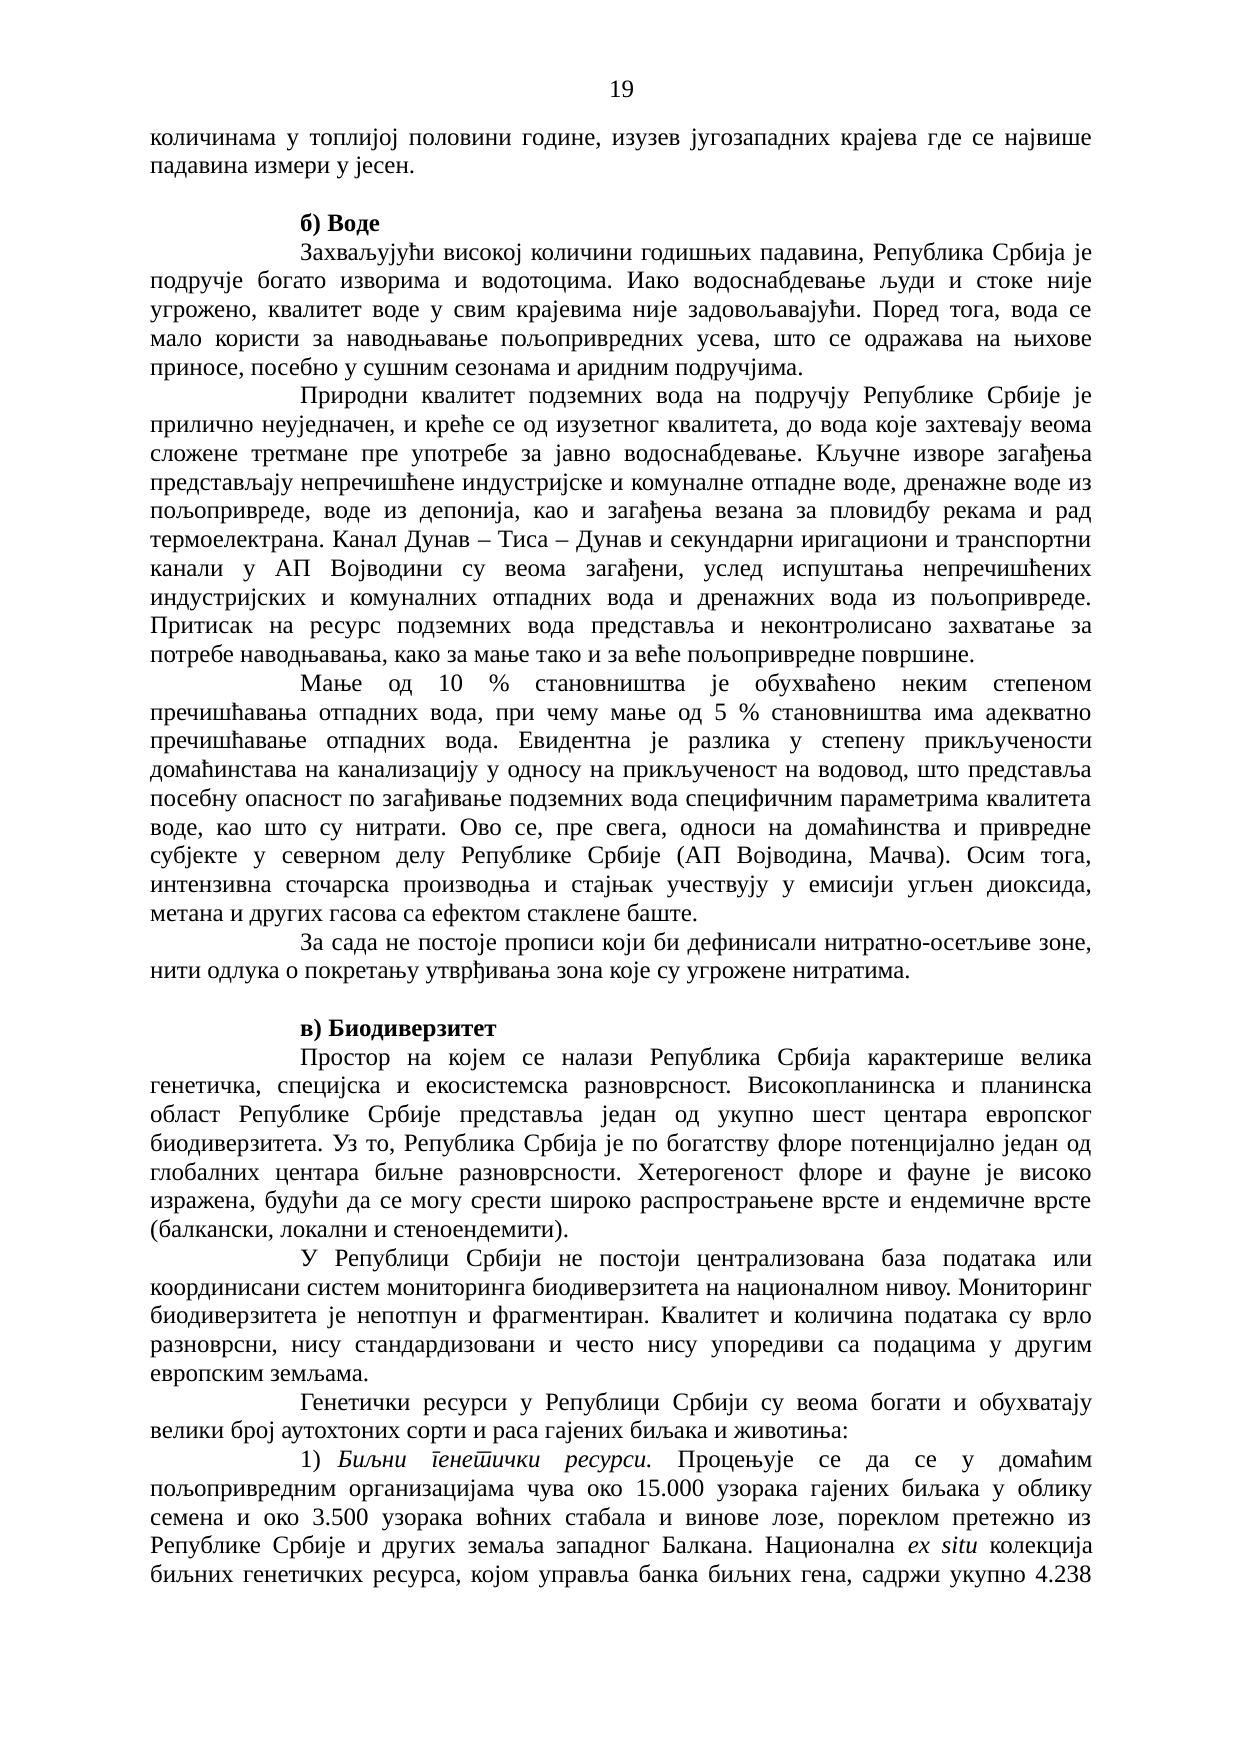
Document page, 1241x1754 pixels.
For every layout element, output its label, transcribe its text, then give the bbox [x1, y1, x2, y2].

text Простор на којем се налази Република Србија карактерише велика генетичка, специјска и екосистемска разноврсност. Високопланинска и планинска област Републике Србије представља један од укупно шест центара европског биодиверзитета. Уз то, Република Србија је по богатству флоре потенцијално један од глобалних центара биљне разноврсности. Хетерогеност флоре и фауне је високо изражена, будући да се могу срести широко распрострањене врсте и ендемичне врсте (балкански, локални и стеноендемити). [150, 1042, 1093, 1243]
text Генетички ресурси у Републици Србији су веома богати и обухватају велики број аутохтоних сорти и раса гајених биљака и животиња: [150, 1387, 1093, 1444]
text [150, 122, 1093, 179]
text У Републици Србији не постоји централизована база података или координисани систем мониторинга биодиверзитета на националном нивоу. Мониторинг биодиверзитета је непотпун и фрагментиран. Квалитет и количина података су врло разноврсни, нису стандардизовани и често нису упоредиви са подацима у другим европским земљама. [150, 1243, 1093, 1387]
text б) Воде [150, 208, 1093, 237]
text в) Биодиверзитет [150, 1013, 1093, 1042]
text Мање од 10 % становништва је обухваћено неким степеном пречишћавања отпадних вода, при чему мање од 5 % становништва има адекватно пречишћавање отпадних вода. Евидентна је разлика у степену прикључености домаћинстава на канализацију у односу на прикљученост на водовод, што представља посебну опасност по загађивање подземних вода специфичним параметрима квалитета воде, као што су нитрати. Ово се, пре свега, односи на домаћинства и привредне субјекте у северном делу Републике Србије (АП Војводина, Мачва). Осим тога, интензивна сточарска производња и стајњак учествују у емисији угљен диоксида, метана и других гасова са ефектом стаклене баште. [150, 668, 1093, 927]
text Природни квалитет подземних вода на подручју Републике Србије је прилично неуједначен, и креће се од изузетног квалитета, до вода које захтевају веома сложене третмане пре употребе за јавно водоснабдевање. Кључне изворе загађења представљају непречишћене индустријске и комуналне отпадне воде, дренажне воде из пољопривреде, воде из депонија, као и загађења везана за пловидбу рекама и рад термоелектрана. Канал Дунав – Тиса – Дунав и секундарни иригациони и транспортни канали у АП Војводини су веома загађени, услед испуштања непречишћених индустријских и комуналних отпадних вода и дренажних вода из пољопривреде. Притисак на ресурс подземних вода представља и неконтролисано захватање за потребе наводњавања, како за мање тако и за веће пољопривредне површине. [150, 381, 1093, 668]
text За сада не постоје прописи који би дефинисали нитратно-осетљиве зоне, нити одлука о покретању утврђивања зона које су угрожене нитратима. [150, 927, 1093, 984]
text Захваљујући високој количини годишњих падавина, Република Србија је подручје богато изворима и водотоцима. Иако водоснабдевање људи и стоке није угрожено, квалитет воде у свим крајевима није задовољавајући. Поред тога, вода се мало користи за наводњавање пољопривредних усева, што се одражава на њихове приносе, посебно у сушним сезонама и аридним подручјима. [150, 237, 1093, 381]
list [150, 1444, 1093, 1588]
